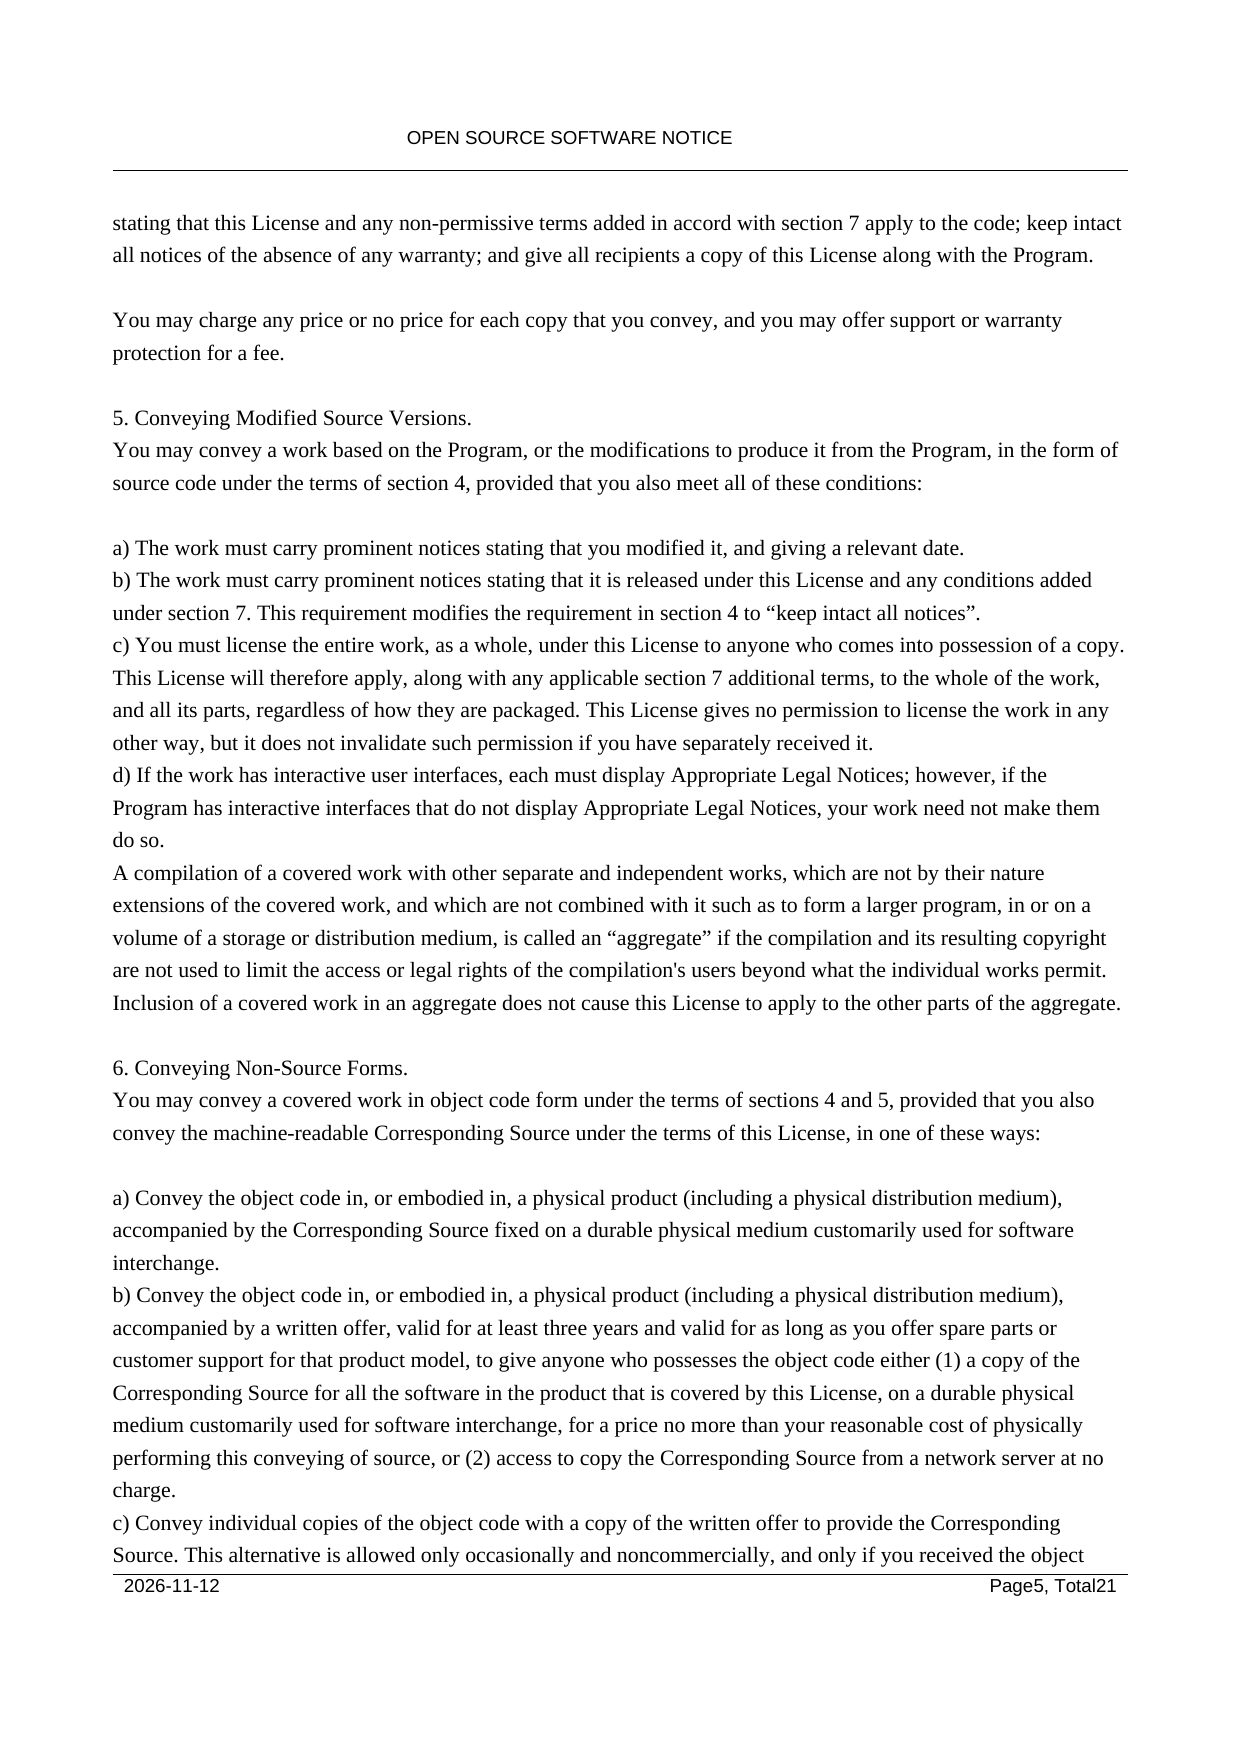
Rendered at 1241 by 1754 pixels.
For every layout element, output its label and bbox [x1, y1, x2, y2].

text [112, 206, 1128, 1571]
